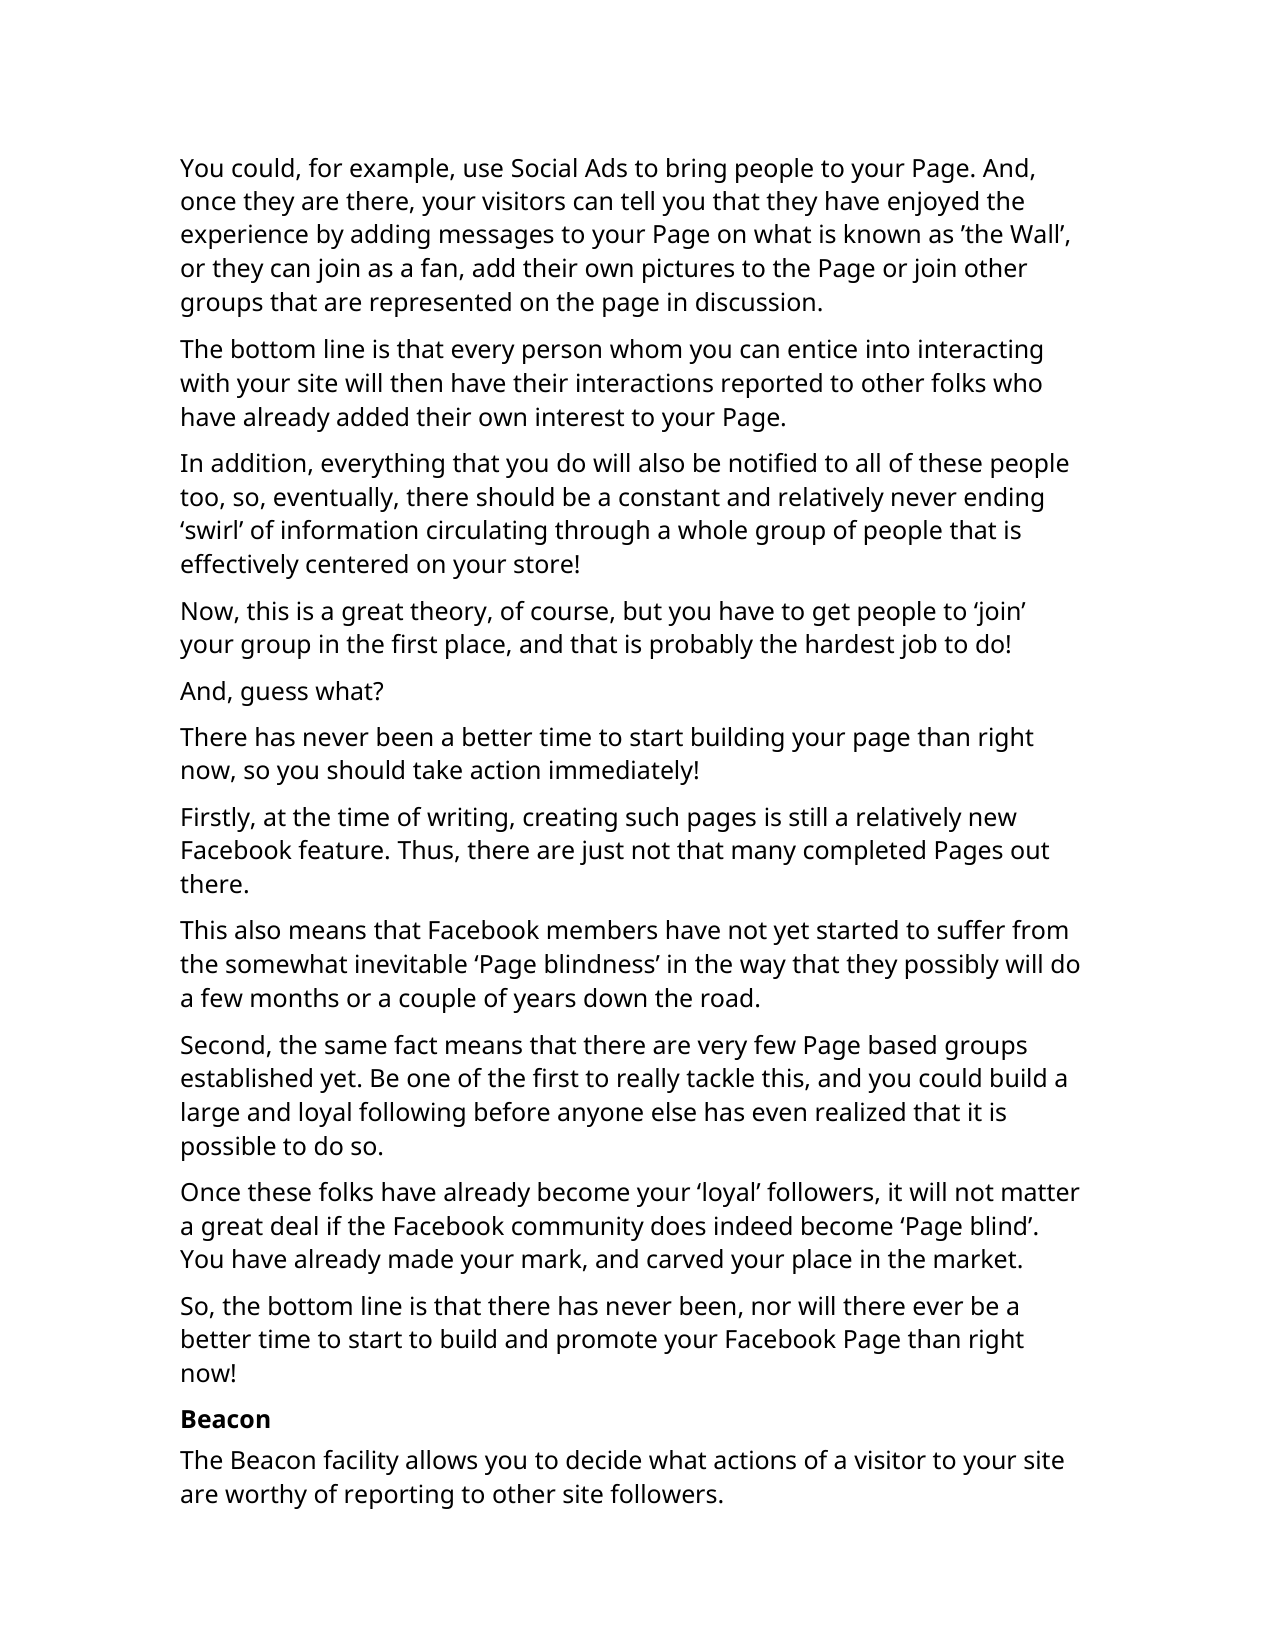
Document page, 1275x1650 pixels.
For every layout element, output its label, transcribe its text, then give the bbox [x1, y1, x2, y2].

text There has never been a better time to start building your page than right now, so you should take action immediately! [180, 719, 1045, 787]
text Now, this is a great theory, of course, but you have to get people to ‘join’ your group in the first place, and that is probably the hardest job to do! [180, 593, 1080, 661]
text In addition, everything that you do will also be notified to all of these people too, so, eventually, there should be a constant and relatively never ending ‘swirl’ of information circulating through a whole group of people that is effectively centered on your store! [180, 446, 1085, 581]
text Firstly, at the time of writing, creating such pages is still a relatively new Facebook feature. Thus, there are just not that many completed Pages out there. [180, 799, 1059, 901]
text You could, for example, use Social Ads to bring people to your Page. And, once they are there, your visitors can tell you that they have enjoyed the experience by adding messages to your Page on what is known as ’the Wall’, or they can join as a fan, add their own pictures to the Page or join other groups that are represented on the page in discussion. [180, 150, 1091, 319]
text The bottom line is that every person whom you can entice into interacting with your site will then have their interactions reported to other folks who have already added their own interest to your Page. [180, 331, 1060, 433]
text This also means that Facebook members have not yet started to suffer from the somewhat inevitable ‘Page blindness’ in the way that they possibly will do a few months or a couple of years down the road. [180, 913, 1083, 1015]
text Beacon [180, 1402, 1188, 1436]
text Second, the same fact means that there are very few Page based groups established yet. Be one of the first to really tackle this, and you could build a large and loyal following before anyone else has even realized that it is possible to do so. [180, 1027, 1086, 1162]
text The Beacon facility allows you to decide what actions of a visitor to your site are worthy of reporting to other site followers. [180, 1442, 1099, 1511]
text So, the bottom line is that there has never been, nor will there ever be a better time to start to build and promote your Facebook Page than right now! [180, 1288, 1085, 1390]
text And, guess what? [180, 673, 1188, 707]
text Once these folks have already become your ‘loyal’ followers, it will not matter a great deal if the Facebook community does indeed become ‘Page blind’. You have already made your mark, and carved your place in the market. [180, 1175, 1081, 1276]
